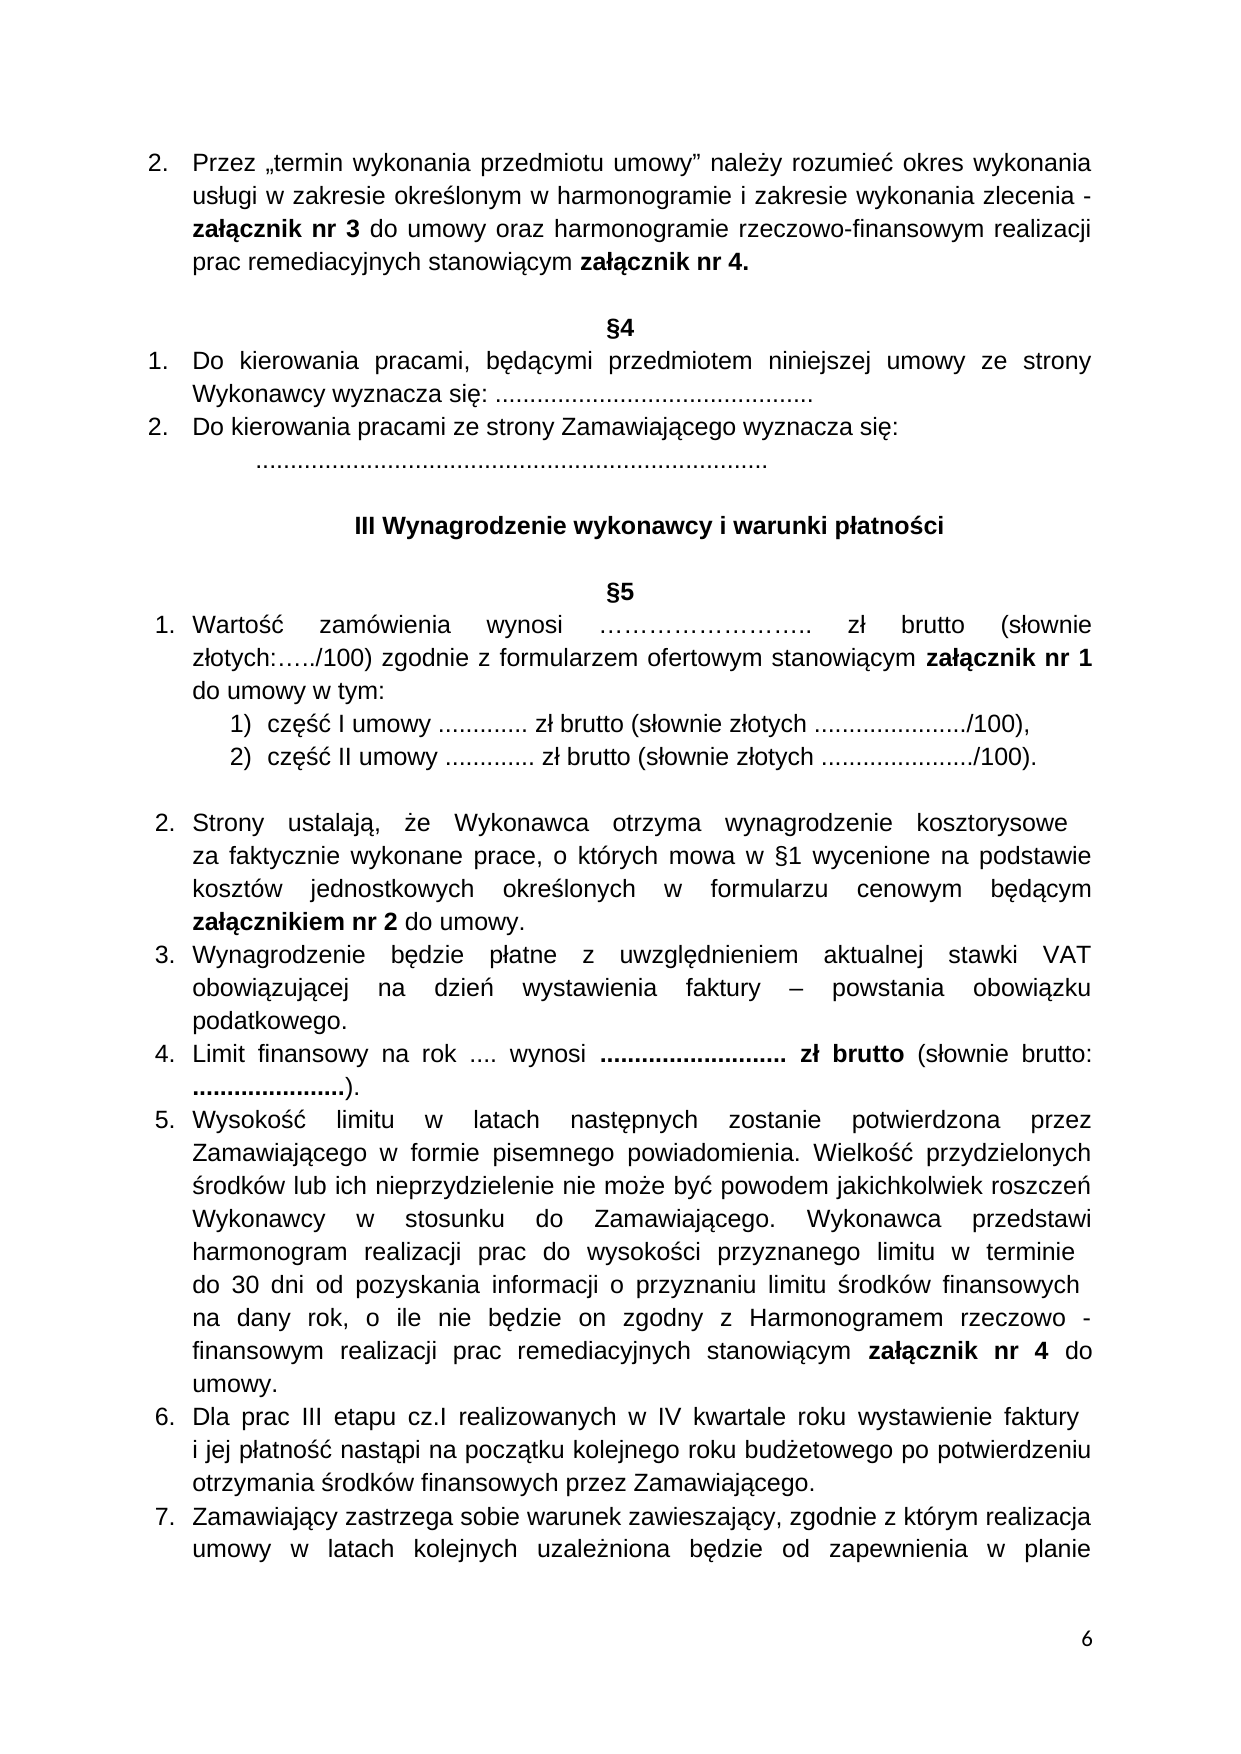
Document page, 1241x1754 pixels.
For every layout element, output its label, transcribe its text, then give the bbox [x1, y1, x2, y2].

list część I umowy ............. zł brutto (słownie złotych ....................../100), [229, 709, 1093, 738]
text §4 [148, 313, 1093, 341]
list Wynagrodzenie będzie płatne z uwzględnieniem aktualnej stawki VAT obowiązującej na dzień wystawienia faktury – powstania obowiązku podatkowego. [154, 940, 1093, 1035]
text §5 [148, 577, 1093, 606]
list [154, 1501, 1093, 1563]
list Limit finansowy na rok .... wynosi ........................... zł brutto (słownie brutto: ......................). [154, 1039, 1093, 1101]
list III Wynagrodzenie wykonawcy i warunki płatności [207, 511, 1093, 539]
list .......................................................................... [207, 445, 1093, 473]
list część II umowy ............. zł brutto (słownie złotych ....................../100). [229, 742, 1093, 771]
list Do kierowania pracami, będącymi przedmiotem niniejszej umowy ze strony Wykonawcy wyznacza się: .............................................. [148, 346, 1093, 407]
list Wartość zamówienia wynosi …………………….. zł brutto (słownie złotych:…../100) zgodnie z formularzem ofertowym stanowiącym załącznik nr 1 do umowy w tym: [154, 610, 1093, 705]
list Strony ustalają, że Wykonawca otrzyma wynagrodzenie kosztorysowe za faktycznie wykonane prace, o których mowa w §1 wycenione na podstawie kosztów jednostkowych określonych w formularzu cenowym będącym załącznikiem nr 2 do umowy. [154, 808, 1093, 936]
list Przez „termin wykonania przedmiotu umowy” należy rozumieć okres wykonania usługi w zakresie określonym w harmonogramie i zakresie wykonania zlecenia - załącznik nr 3 do umowy oraz harmonogramie rzeczowo-finansowym realizacji prac remediacyjnych stanowiącym załącznik nr 4. [148, 148, 1093, 275]
list Dla prac III etapu cz.I realizowanych w IV kwartale roku wystawienie faktury i jej płatność nastąpi na początku kolejnego roku budżetowego po potwierdzeniu otrzymania środków finansowych przez Zamawiającego. [154, 1402, 1093, 1497]
list Wysokość limitu w latach następnych zostanie potwierdzona przez Zamawiającego w formie pisemnego powiadomienia. Wielkość przydzielonych środków lub ich nieprzydzielenie nie może być powodem jakichkolwiek roszczeń Wykonawcy w stosunku do Zamawiającego. Wykonawca przedstawi harmonogram realizacji prac do wysokości przyznanego limitu w terminie do 30 dni od pozyskania informacji o przyznaniu limitu środków finansowych na dany rok, o ile nie będzie on zgodny z Harmonogramem rzeczowo - finansowym realizacji prac remediacyjnych stanowiącym załącznik nr 4 do umowy. [154, 1105, 1093, 1398]
list Do kierowania pracami ze strony Zamawiającego wyznacza się: [148, 412, 1093, 441]
